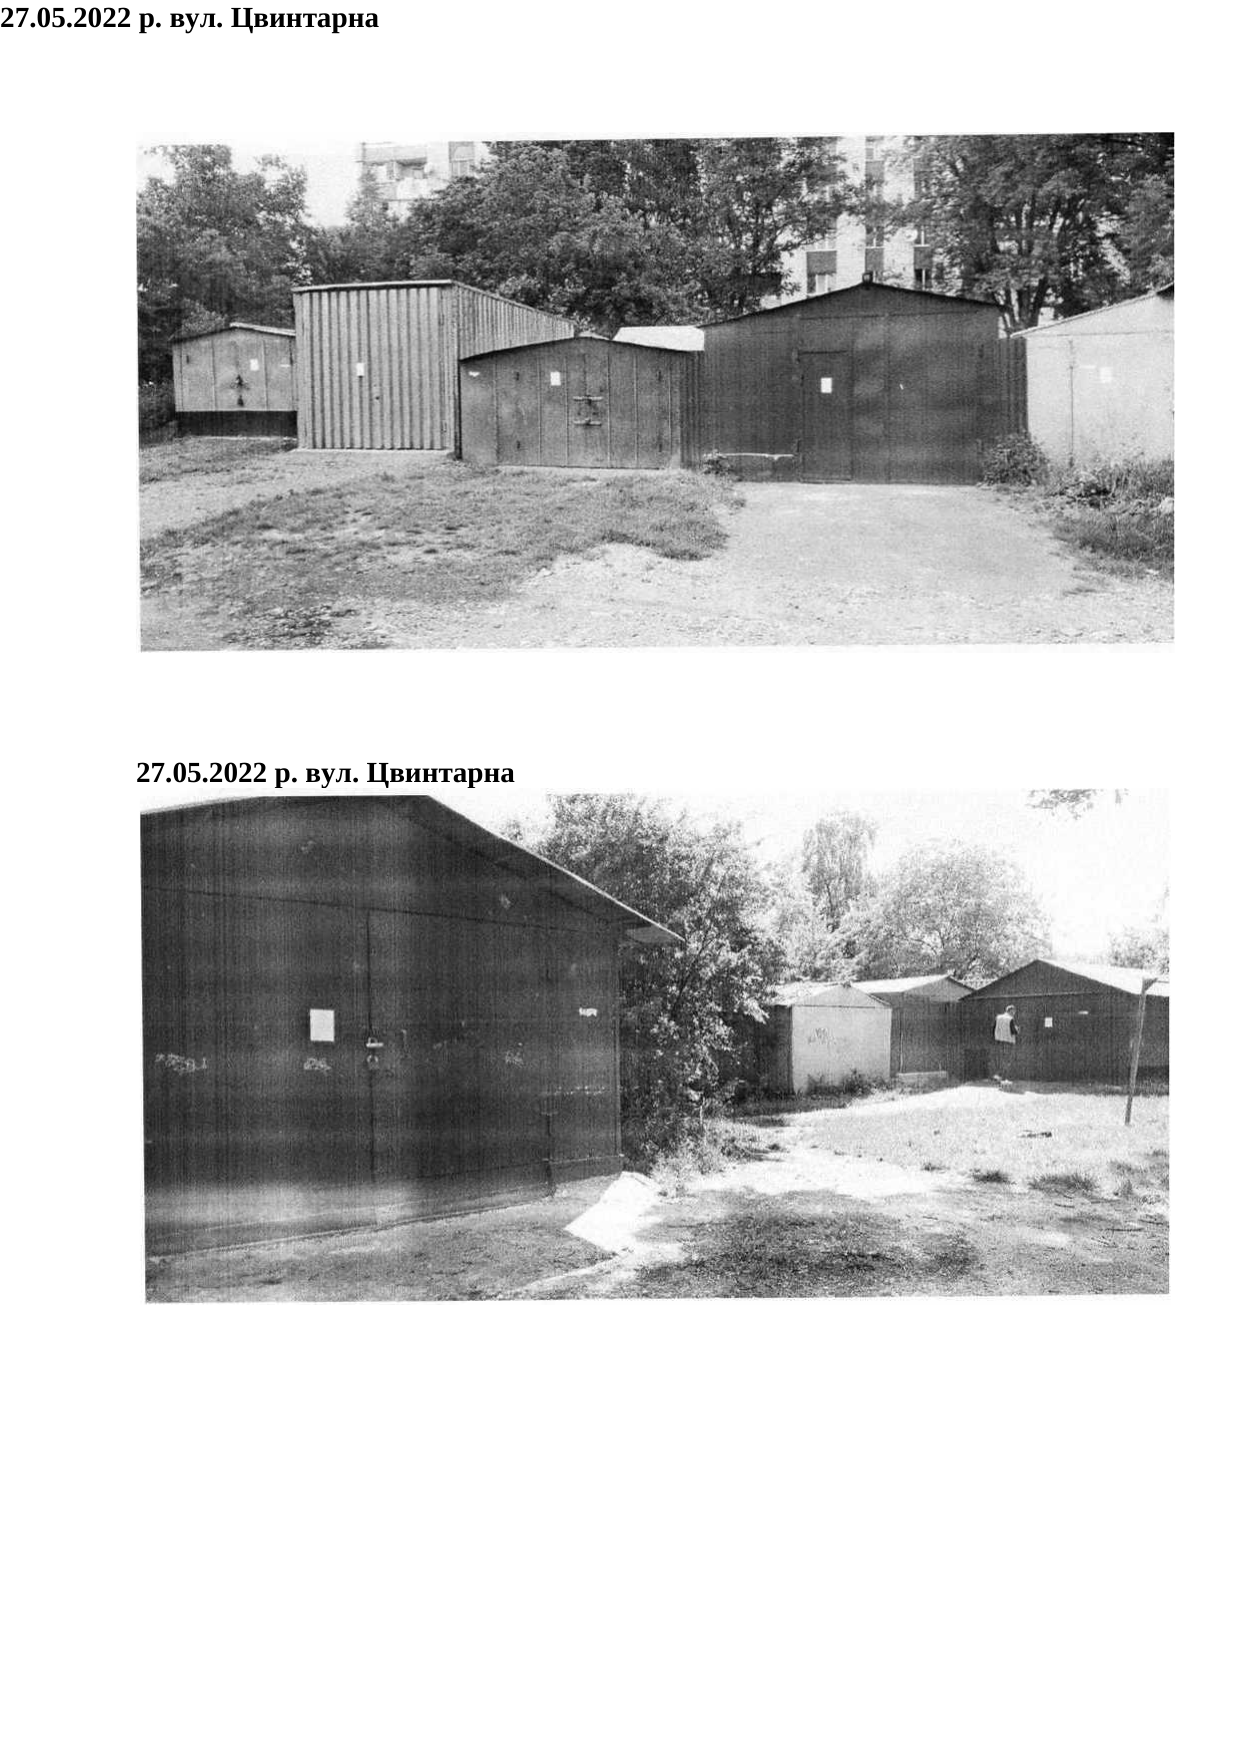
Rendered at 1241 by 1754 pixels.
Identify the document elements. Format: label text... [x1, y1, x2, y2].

text 27.05.2022 р. вул. Цвинтарна [136, 759, 1175, 788]
picture [135, 132, 1175, 653]
picture [139, 788, 1171, 1305]
